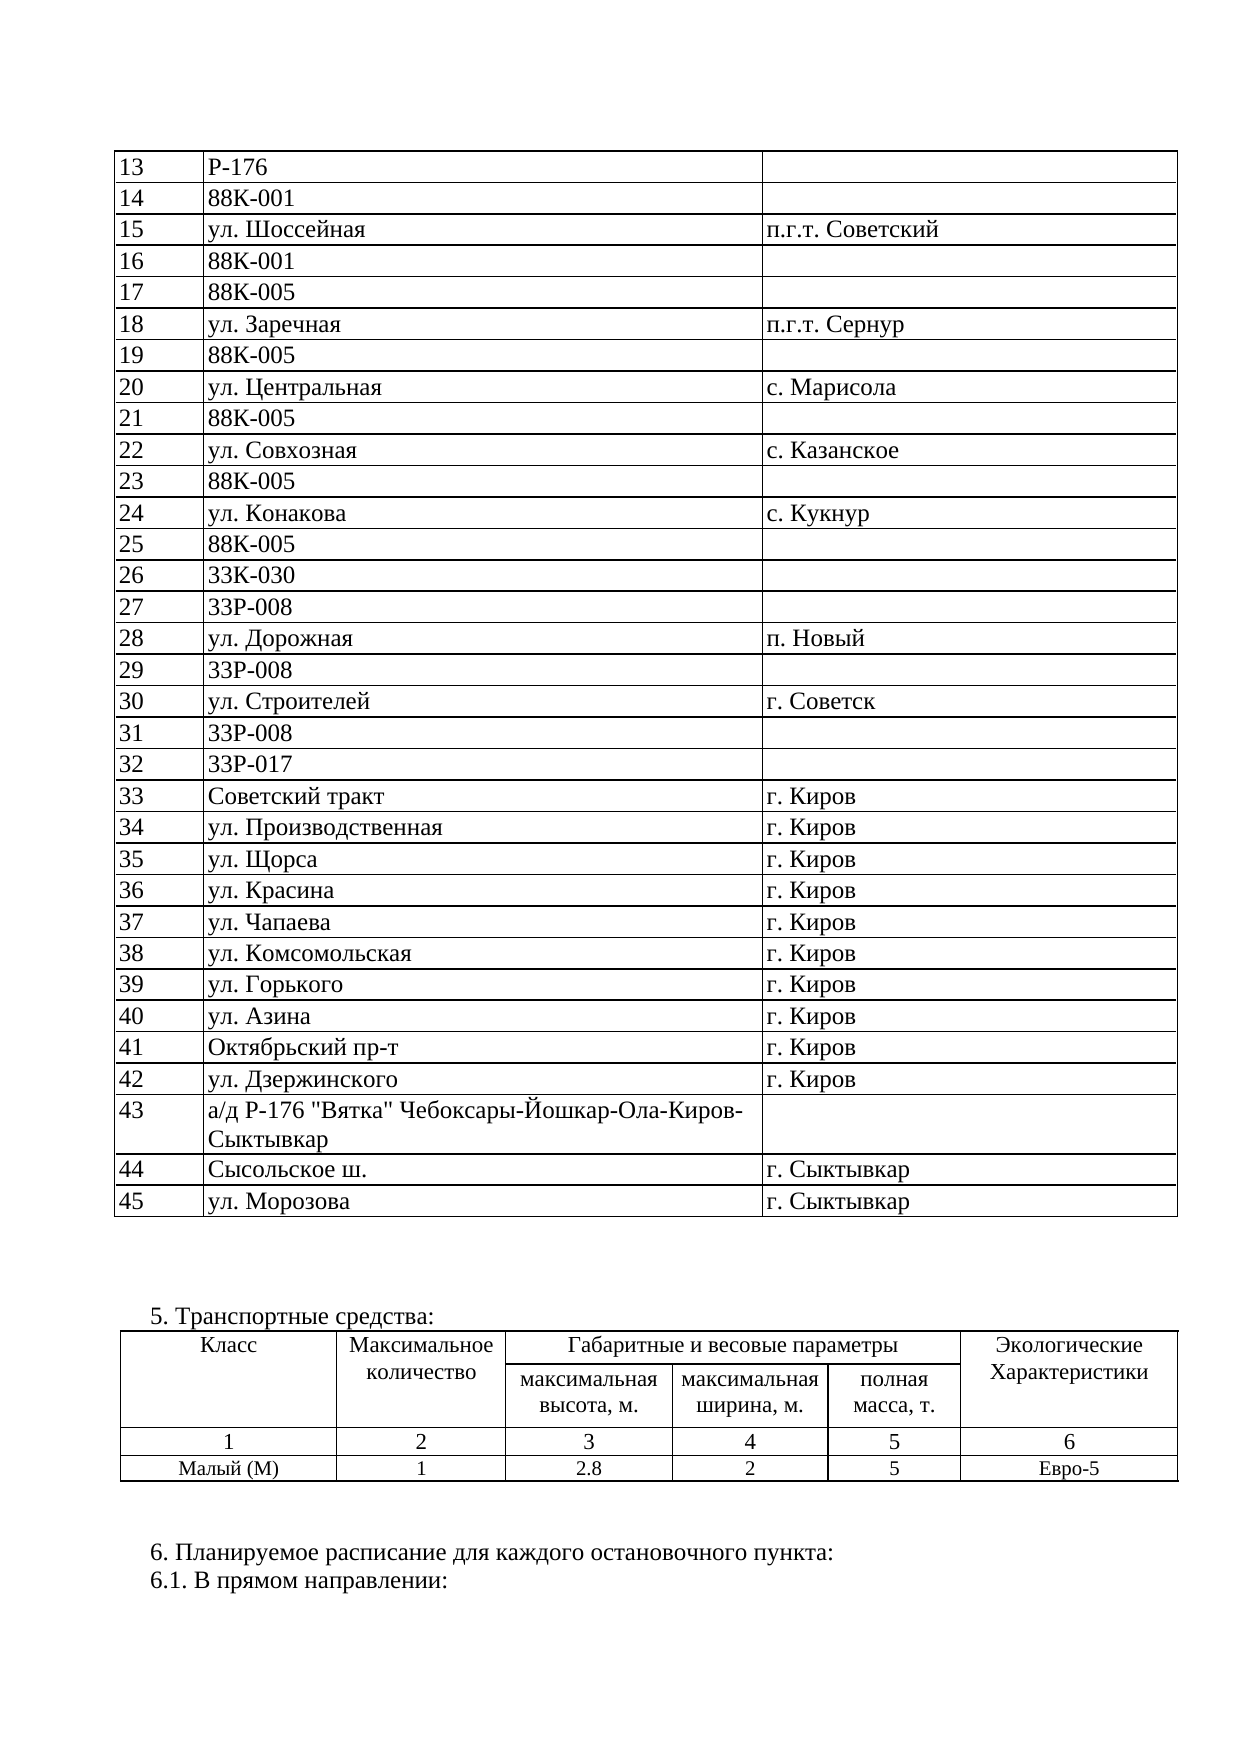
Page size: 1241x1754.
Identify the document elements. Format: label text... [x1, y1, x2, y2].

table_cell 6 [961, 1428, 1177, 1454]
table_cell 14 [115, 183, 203, 213]
table_cell 39 [115, 969, 203, 999]
table_cell ул. Центральная [204, 372, 762, 402]
table_cell 33Р-008 [204, 718, 762, 748]
table_cell г. Сыктывкар [763, 1184, 1177, 1216]
table_cell [763, 1094, 1177, 1153]
table_cell 27 [115, 591, 203, 622]
table_cell 2 [673, 1456, 827, 1480]
table_cell 21 [115, 403, 203, 433]
table_cell ул. Строителей [204, 686, 762, 716]
table_cell 28 [115, 623, 203, 653]
table_cell 13 [115, 152, 203, 181]
table_cell 34 [115, 812, 203, 842]
table_cell 35 [115, 843, 203, 873]
table_cell 32 [115, 749, 203, 779]
table_cell 33Р-008 [204, 655, 762, 685]
table_cell Советский тракт [204, 781, 762, 811]
table_cell г. Киров [763, 842, 1177, 873]
table_cell 88К-005 [204, 340, 762, 370]
table_cell г. Киров [763, 968, 1177, 999]
table_cell ул. Конакова [204, 498, 762, 527]
table_cell 18 [115, 308, 203, 339]
table_cell п. Новый [763, 622, 1177, 653]
table_cell [763, 748, 1177, 779]
table_cell Октябрьский пр-т [204, 1032, 762, 1062]
table_cell 20 [115, 371, 203, 402]
table_cell 88К-001 [204, 183, 762, 213]
table_header Экологические Характеристики [961, 1332, 1177, 1427]
table_cell с. Марисола [763, 370, 1177, 402]
table_cell г. Киров [763, 874, 1177, 905]
table_cell ул. Чапаева [204, 907, 762, 936]
table_cell 22 [115, 434, 203, 464]
text 6.1. В прямом направлении: [150, 1566, 1090, 1594]
table_cell Малый (М) [121, 1456, 336, 1480]
table_cell максимальная высота, м. [506, 1365, 672, 1427]
table_cell 2.8 [506, 1456, 672, 1480]
table_cell ул. Дорожная [204, 623, 762, 653]
table_cell 4 [673, 1428, 827, 1454]
table_cell 23 [115, 466, 203, 496]
table_cell 88К-005 [204, 277, 762, 307]
table_cell Сысольское ш. [204, 1155, 762, 1184]
table_cell максимальная ширина, м. [673, 1365, 827, 1427]
table_cell 36 [115, 875, 203, 905]
table_cell 88К-005 [204, 529, 762, 559]
table_cell г. Киров [763, 1031, 1177, 1062]
table_cell [763, 559, 1177, 590]
table_cell Р-176 [204, 152, 762, 181]
table_cell 37 [115, 906, 203, 936]
table_cell 15 [115, 214, 203, 244]
table_cell 19 [115, 340, 203, 370]
table_header Класс [121, 1332, 336, 1427]
table_cell 42 [115, 1063, 203, 1094]
table_cell г. Киров [763, 1062, 1177, 1094]
table_cell с. Казанское [763, 433, 1177, 464]
table_cell [763, 653, 1177, 685]
table_cell 3 [506, 1428, 672, 1454]
table_cell 33К-030 [204, 561, 762, 590]
table_cell 25 [115, 529, 203, 559]
table_cell ул. Комсомольская [204, 938, 762, 968]
table_cell 38 [115, 938, 203, 968]
table_cell г. Киров [763, 811, 1177, 842]
table_cell 45 [115, 1185, 203, 1216]
table_cell [763, 339, 1177, 370]
table_cell с. Кукнур [763, 496, 1177, 527]
table_cell полная масса, т. [829, 1365, 960, 1427]
table_cell [763, 402, 1177, 433]
table_cell ул. Заречная [204, 309, 762, 339]
table_cell 2 [337, 1428, 505, 1454]
table_cell 24 [115, 497, 203, 527]
table_cell Евро-5 [961, 1456, 1177, 1480]
table_cell 43 [115, 1095, 203, 1153]
text 6. Планируемое расписание для каждого остановочного пункта: [150, 1537, 1090, 1566]
table_cell ул. Дзержинского [204, 1064, 762, 1094]
table_cell 17 [115, 277, 203, 307]
table_cell ул. Азина [204, 1001, 762, 1031]
table_cell 33 [115, 780, 203, 811]
table_header Максимальное количество [337, 1332, 505, 1427]
table_cell 88К-005 [204, 466, 762, 496]
table_cell 30 [115, 686, 203, 716]
text 5. Транспортные средства: [150, 1301, 1090, 1330]
table_cell 33Р-017 [204, 749, 762, 779]
table_cell [763, 465, 1177, 496]
table_cell ул. Горького [204, 970, 762, 999]
table_cell ул. Шоссейная [204, 215, 762, 244]
table_cell [763, 590, 1177, 622]
table_cell 40 [115, 1000, 203, 1031]
table_cell 29 [115, 654, 203, 685]
table_cell г. Киров [763, 905, 1177, 936]
table_cell п.г.т. Сернур [763, 307, 1177, 339]
table_cell ул. Щорса [204, 844, 762, 873]
table_cell г. Киров [763, 999, 1177, 1031]
table_cell 5 [829, 1428, 960, 1454]
table_cell 41 [115, 1032, 203, 1062]
table_cell [763, 528, 1177, 559]
table_cell [763, 244, 1177, 276]
table_cell 33Р-008 [204, 592, 762, 622]
table_cell ул. Красина [204, 875, 762, 905]
table_cell г. Советск [763, 685, 1177, 716]
table_cell 5 [829, 1456, 960, 1480]
table_cell 88К-001 [204, 246, 762, 276]
table_cell 44 [115, 1154, 203, 1184]
table_cell г. Сыктывкар [763, 1153, 1177, 1184]
table_cell 88К-005 [204, 403, 762, 433]
table_cell [763, 152, 1177, 181]
table_header Габаритные и весовые параметры [506, 1332, 960, 1363]
table_cell п.г.т. Советский [763, 213, 1177, 244]
table_cell [763, 181, 1177, 213]
table_cell [763, 716, 1177, 748]
table_cell г. Киров [763, 936, 1177, 968]
table_cell ул. Совхозная [204, 435, 762, 464]
table_cell а/д Р-176 "Вятка" Чебоксары-Йошкар-Ола-Киров-Сыктывкар [204, 1095, 762, 1153]
table_cell 31 [115, 717, 203, 748]
table_cell г. Киров [763, 779, 1177, 811]
table_cell ул. Морозова [204, 1186, 762, 1216]
table_cell 16 [115, 245, 203, 276]
table_cell ул. Производственная [204, 812, 762, 842]
table_cell 1 [121, 1428, 336, 1454]
table_cell 26 [115, 560, 203, 590]
table_cell [763, 276, 1177, 307]
table_cell 1 [337, 1456, 505, 1480]
